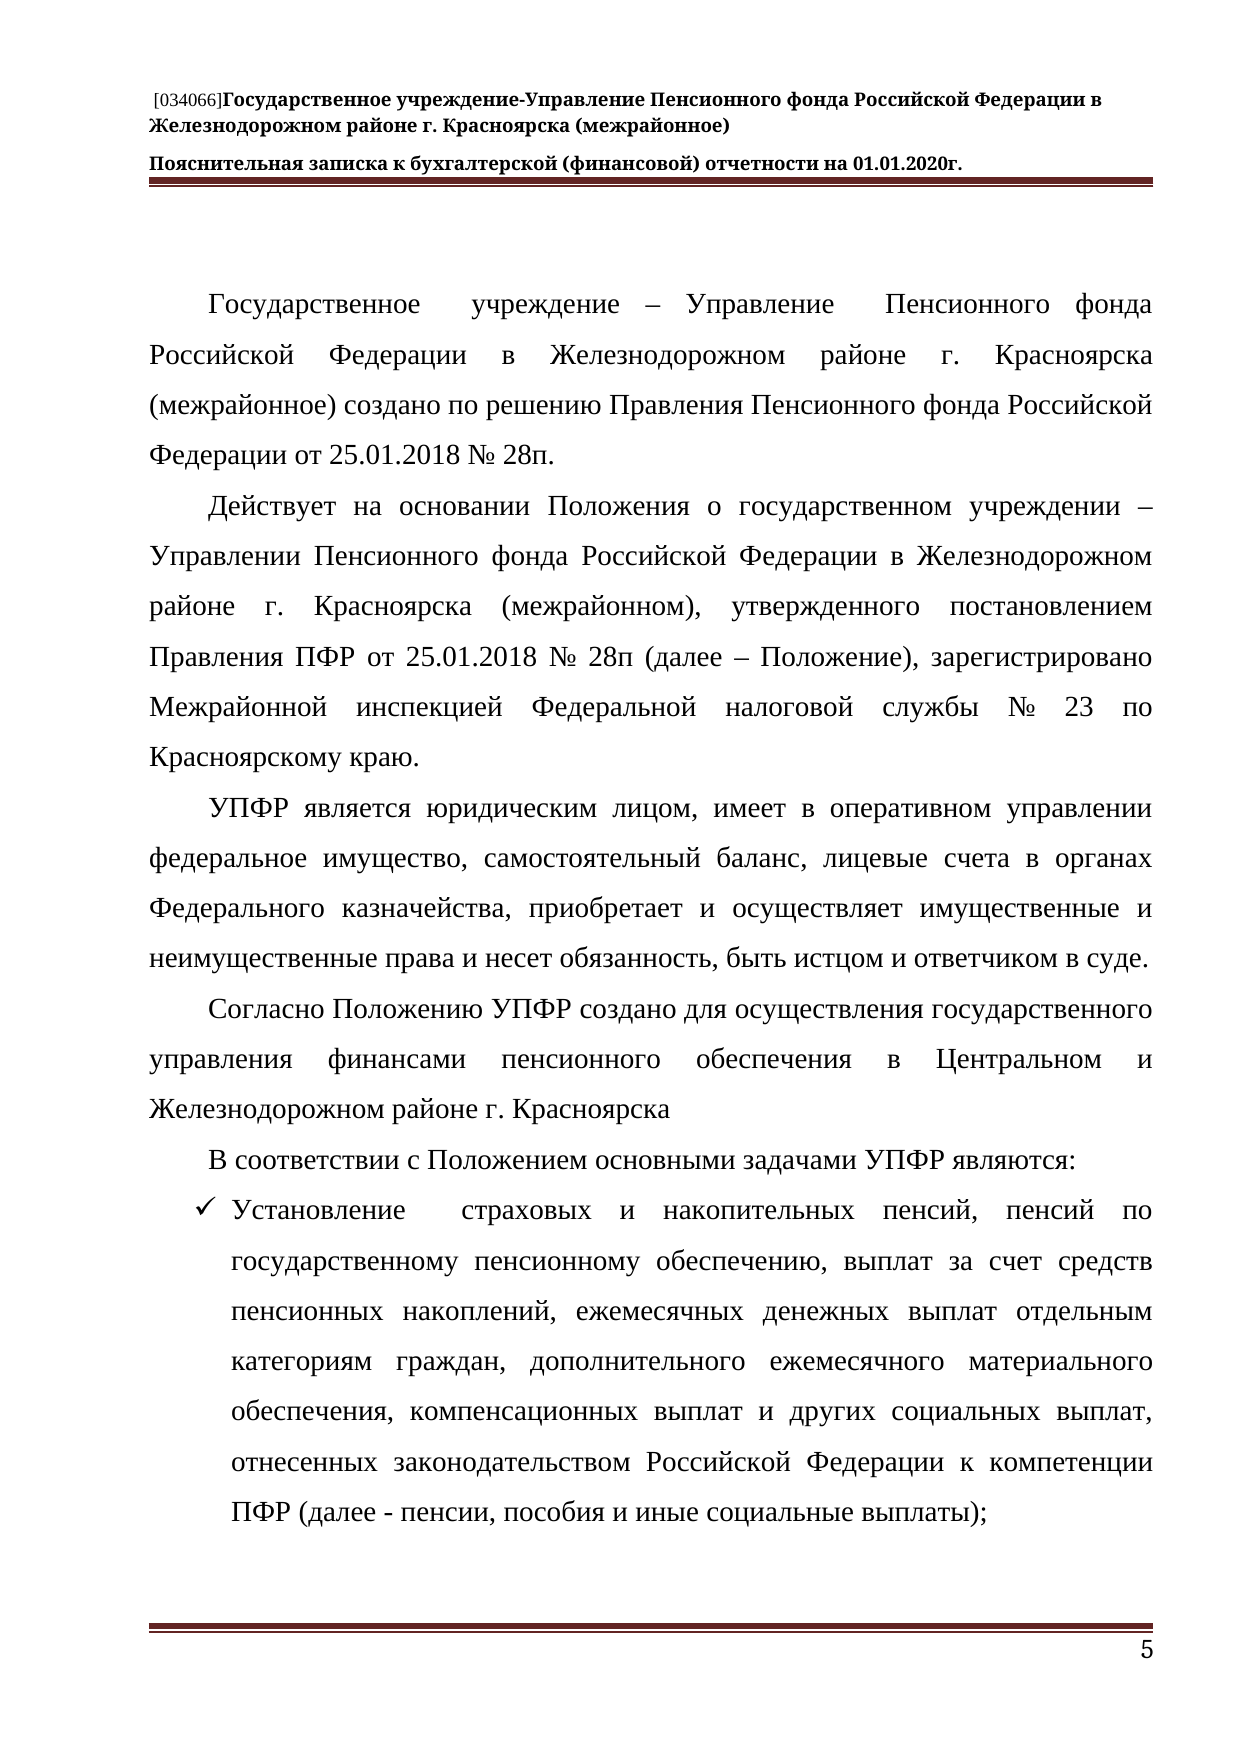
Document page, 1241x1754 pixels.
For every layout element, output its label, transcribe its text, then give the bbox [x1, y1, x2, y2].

text Действует на основании Положения о государственном учреждении – Управлении Пенсионного фонда Российской Федерации в Железнодорожном районе г. Красноярска (межрайонном), утвержденного постановлением Правления ПФР от 25.01.2018 № 28п (далее – Положение), зарегистрировано Межрайонной инспекцией Федеральной налоговой службы № 23 по Красноярскому краю. [149, 488, 1153, 773]
text Государственное учреждение – Управление Пенсионного фонда Российской Федерации в Железнодорожном районе г. Красноярска (межрайонное) создано по решению Правления Пенсионного фонда Российской Федерации от 25.01.2018 № 28п. [149, 287, 1153, 471]
text В соответствии с Положением основными задачами УПФР являются: [149, 1142, 1153, 1175]
text Согласно Положению УПФР создано для осуществления государственного управления финансами пенсионного обеспечения в Центральном и Железнодорожном районе г. Красноярска [149, 991, 1153, 1125]
list Установление страховых и накопительных пенсий, пенсий по государственному пенсионному обеспечению, выплат за счет средств пенсионных накоплений, ежемесячных денежных выплат отдельным категориям граждан, дополнительного ежемесячного материального обеспечения, компенсационных выплат и других социальных выплат, отнесенных законодательством Российской Федерации к компетенции ПФР (далее - пенсии, пособия и иные социальные выплаты); [193, 1192, 1153, 1528]
text УПФР является юридическим лицом, имеет в оперативном управлении федеральное имущество, самостоятельный баланс, лицевые счета в органах Федерального казначейства, приобретает и осуществляет имущественные и неимущественные права и несет обязанность, быть истцом и ответчиком в суде. [149, 790, 1153, 974]
